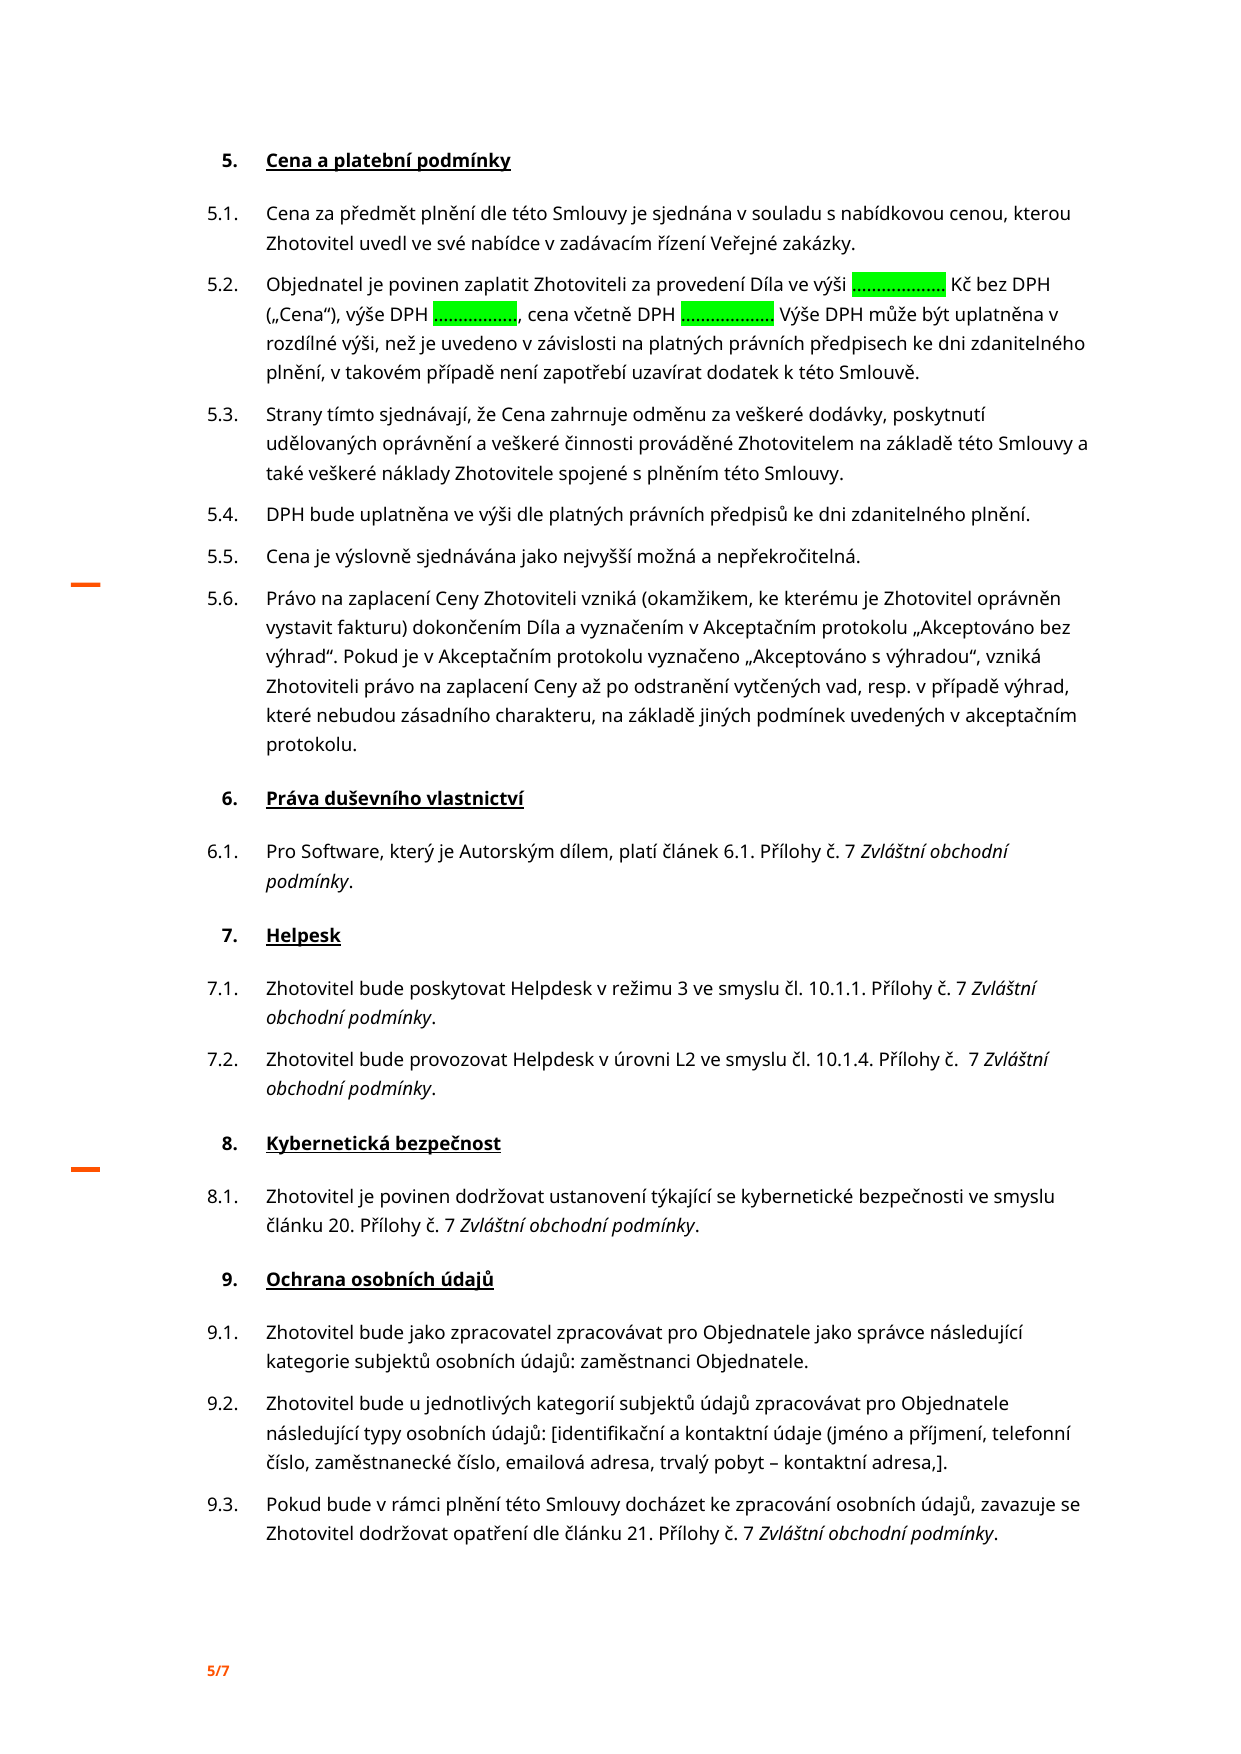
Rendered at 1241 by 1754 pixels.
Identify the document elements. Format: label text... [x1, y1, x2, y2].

subtitle Cena a platební podmínky [222, 148, 1093, 173]
subtitle Ochrana osobních údajů [222, 1266, 1093, 1292]
text Zhotovitel bude jako zpracovatel zpracovávat pro Objednatele jako správce následující kategorie subjektů osobních údajů: zaměstnanci Objednatele. [207, 1319, 1093, 1374]
text Zhotovitel bude u jednotlivých kategorií subjektů údajů zpracovávat pro Objednatele následující typy osobních údajů: [identifikační a kontaktní údaje (jméno a příjmení, telefonní číslo, zaměstnanecké číslo, emailová adresa, trvalý pobyt – kontaktní adresa,]. [207, 1391, 1093, 1474]
text Zhotovitel je povinen dodržovat ustanovení týkající se kybernetické bezpečnosti ve smyslu článku 20. Přílohy č. 7 Zvláštní obchodní podmínky. [207, 1183, 1093, 1238]
text Zhotovitel bude provozovat Helpdesk v úrovni L2 ve smyslu čl. 10.1.4. Přílohy č. 7 Zvláštní obchodní podmínky. [207, 1046, 1093, 1101]
text Právo na zaplacení Ceny Zhotoviteli vzniká (okamžikem, ke kterému je Zhotovitel oprávněn vystavit fakturu) dokončením Díla a vyznačením v Akceptačním protokolu „Akceptováno bez výhrad“. Pokud je v Akceptačním protokolu vyznačeno „Akceptováno s výhradou“, vzniká Zhotoviteli právo na zaplacení Ceny až po odstranění vytčených vad, resp. v případě výhrad, které nebudou zásadního charakteru, na základě jiných podmínek uvedených v akceptačním protokolu. [207, 585, 1093, 757]
text Pokud bude v rámci plnění této Smlouvy docházet ke zpracování osobních údajů, zavazuje se Zhotovitel dodržovat opatření dle článku 21. Přílohy č. 7 Zvláštní obchodní podmínky. [207, 1491, 1093, 1546]
subtitle Práva duševního vlastnictví [222, 786, 1093, 811]
text Cena je výslovně sjednávána jako nejvyšší možná a nepřekročitelná. [207, 543, 1093, 569]
text Zhotovitel bude poskytovat Helpdesk v režimu 3 ve smyslu čl. 10.1.1. Přílohy č. 7 Zvláštní obchodní podmínky. [207, 975, 1093, 1030]
subtitle Helpesk [222, 922, 1093, 948]
text Cena za předmět plnění dle této Smlouvy je sjednána v souladu s nabídkovou cenou, kterou Zhotovitel uvedl ve své nabídce v zadávacím řízení Veřejné zakázky. [207, 201, 1093, 255]
text Pro Software, který je Autorským dílem, platí článek 6.1. Přílohy č. 7 Zvláštní obchodní podmínky. [207, 839, 1093, 893]
text DPH bude uplatněna ve výši dle platných právních předpisů ke dni zdanitelného plnění. [207, 502, 1093, 527]
subtitle Kybernetická bezpečnost [222, 1130, 1093, 1155]
text Strany tímto sjednávají, že Cena zahrnuje odměnu za veškeré dodávky, poskytnutí udělovaných oprávnění a veškeré činnosti prováděné Zhotovitelem na základě této Smlouvy a také veškeré náklady Zhotovitele spojené s plněním této Smlouvy. [207, 401, 1093, 485]
text Objednatel je povinen zaplatit Zhotoviteli za provedení Díla ve výši ………………. Kč bez DPH („Cena“), výše DPH …………….., cena včetně DPH ………………. Výše DPH může být uplatněna v rozdílné výši, než je uvedeno v závislosti na platných právních předpisech ke dni zdanitelného plnění, v takovém případě není zapotřebí uzavírat dodatek k této Smlouvě. [207, 272, 1093, 385]
